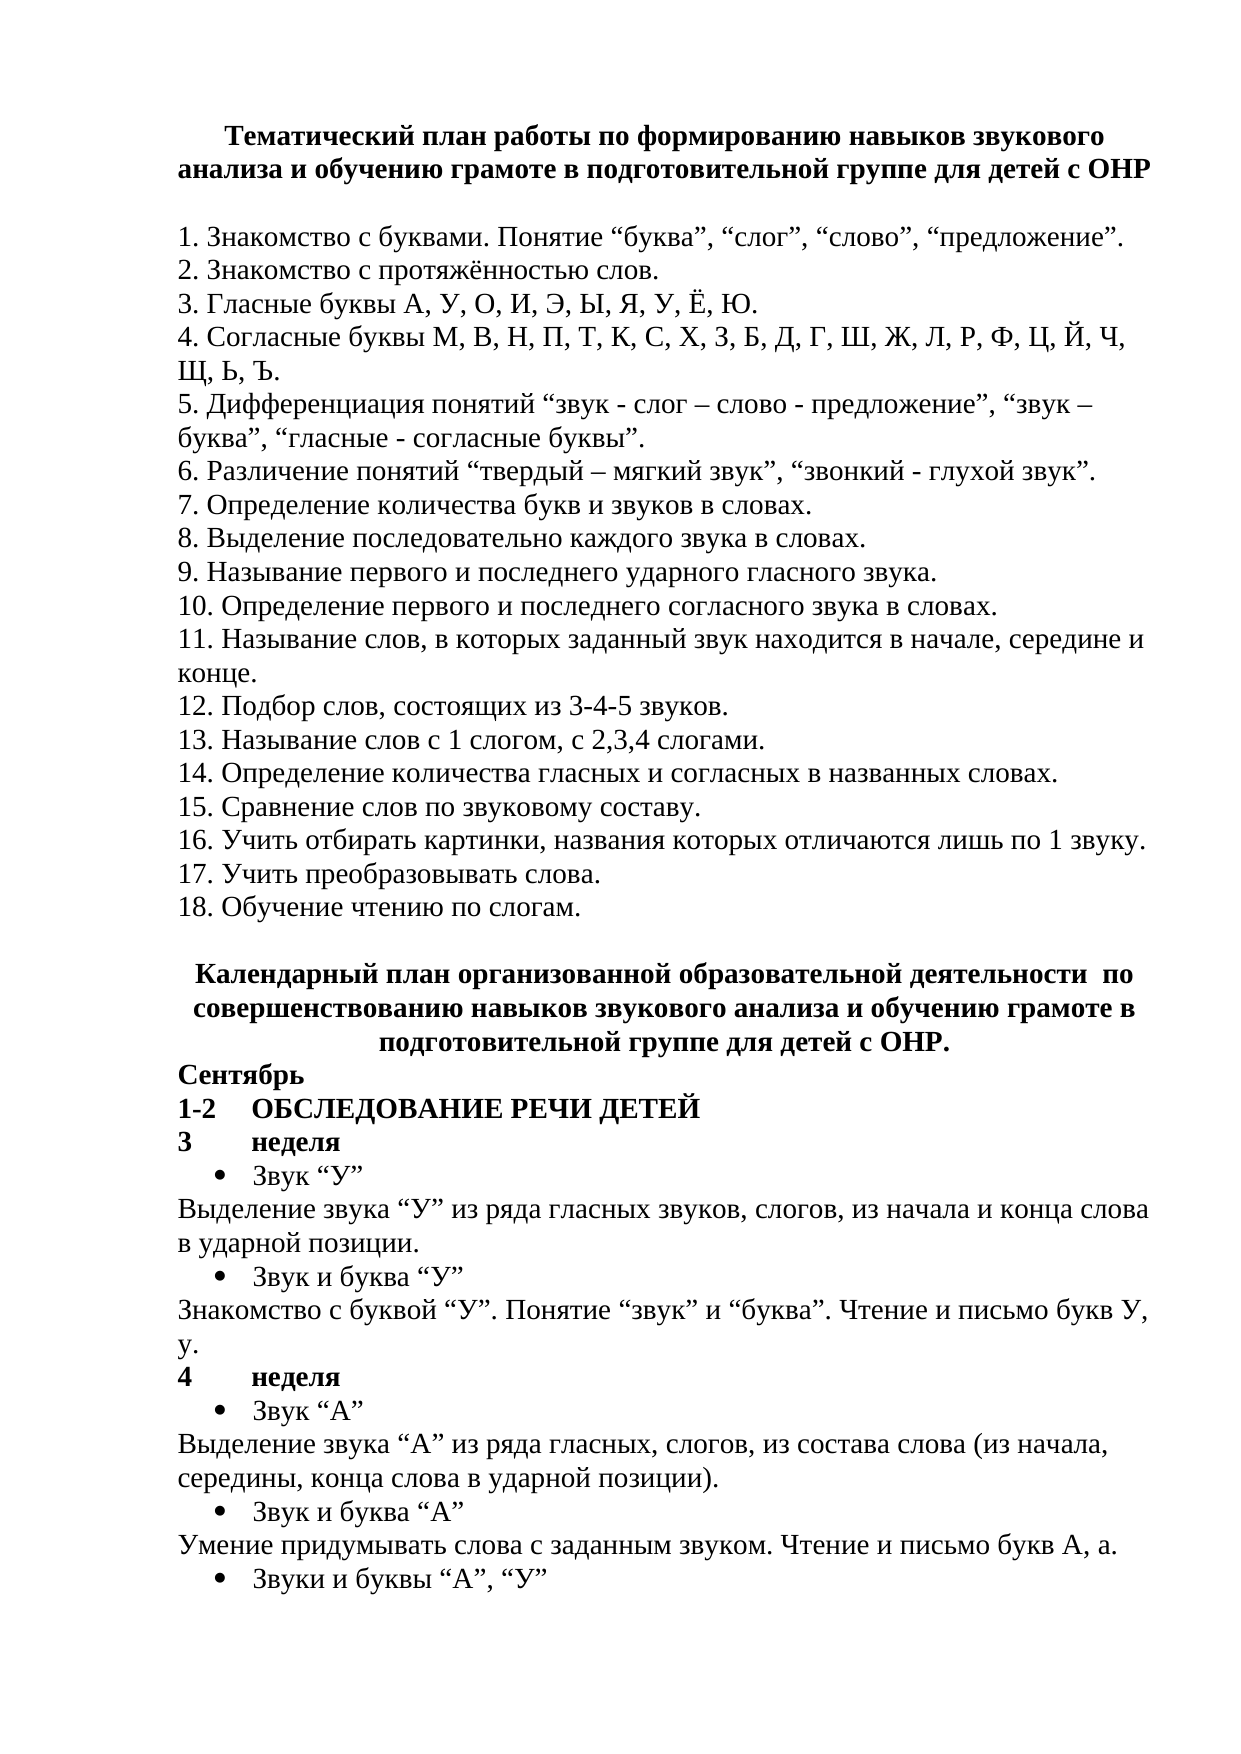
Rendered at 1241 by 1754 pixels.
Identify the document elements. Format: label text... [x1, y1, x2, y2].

text 12. Подбор слов, состоящих из 3-4-5 звуков. [177, 688, 1152, 722]
text 13. Называние слов с 1 слогом, с 2,3,4 слогами. [177, 722, 1152, 755]
text Знакомство с буквой “У”. Понятие “звук” и “буква”. Чтение и письмо букв У, у. [177, 1292, 1152, 1359]
list Звуки и буквы “А”, “У” [215, 1561, 1152, 1594]
text 4 неделя [177, 1359, 1152, 1393]
text 18. Обучение чтению по слогам. [177, 889, 1152, 923]
text 3 неделя [177, 1124, 1152, 1158]
text Сентябрь [177, 1057, 1152, 1091]
text 6. Различение понятий “твердый – мягкий звук”, “звонкий - глухой звук”. [177, 453, 1152, 487]
text Тематический план работы по формированию навыков звукового анализа и обучению грамоте в подготовительной группе для детей с ОНР [177, 118, 1152, 185]
text 10. Определение первого и последнего согласного звука в словах. [177, 588, 1152, 621]
text 4. Согласные буквы М, В, Н, П, Т, К, С, Х, З, Б, Д, Г, Ш, Ж, Л, Р, Ф, Ц, Й, Ч, Щ, Ь, Ъ. [177, 319, 1152, 386]
text Календарный план организованной образовательной деятельности по совершенствованию навыков звукового анализа и обучению грамоте в подготовительной группе для детей с ОНР. [177, 957, 1152, 1057]
text 16. Учить отбирать картинки, названия которых отличаются лишь по 1 звуку. [177, 822, 1152, 856]
text 8. Выделение последовательно каждого звука в словах. [177, 521, 1152, 554]
text 1-2 ОБСЛЕДОВАНИЕ РЕЧИ ДЕТЕЙ [177, 1091, 1152, 1124]
list Звук “А” [215, 1393, 1152, 1427]
text 11. Называние слов, в которых заданный звук находится в начале, середине и конце. [177, 621, 1152, 688]
list Звук и буква “А” [215, 1494, 1152, 1527]
text 15. Сравнение слов по звуковому составу. [177, 789, 1152, 822]
text 7. Определение количества букв и звуков в словах. [177, 487, 1152, 521]
text Умение придумывать слова с заданным звуком. Чтение и письмо букв А, а. [177, 1527, 1152, 1561]
text 14. Определение количества гласных и согласных в названных словах. [177, 755, 1152, 789]
text 1. Знакомство с буквами. Понятие “буква”, “слог”, “слово”, “предложение”. [177, 219, 1152, 252]
list Звук “У” [215, 1158, 1152, 1192]
text 3. Гласные буквы А, У, О, И, Э, Ы, Я, У, Ё, Ю. [177, 286, 1152, 319]
text 9. Называние первого и последнего ударного гласного звука. [177, 554, 1152, 588]
text Выделение звука “А” из ряда гласных, слогов, из состава слова (из начала, середины, конца слова в ударной позиции). [177, 1427, 1152, 1494]
list Звук и буква “У” [215, 1259, 1152, 1292]
text 5. Дифференциация понятий “звук - слог – слово - предложение”, “звук – буква”, “гласные - согласные буквы”. [177, 386, 1152, 453]
text 2. Знакомство с протяжённостью слов. [177, 252, 1152, 286]
text 17. Учить преобразовывать слова. [177, 856, 1152, 889]
text Выделение звука “У” из ряда гласных звуков, слогов, из начала и конца слова в ударной позиции. [177, 1192, 1152, 1259]
